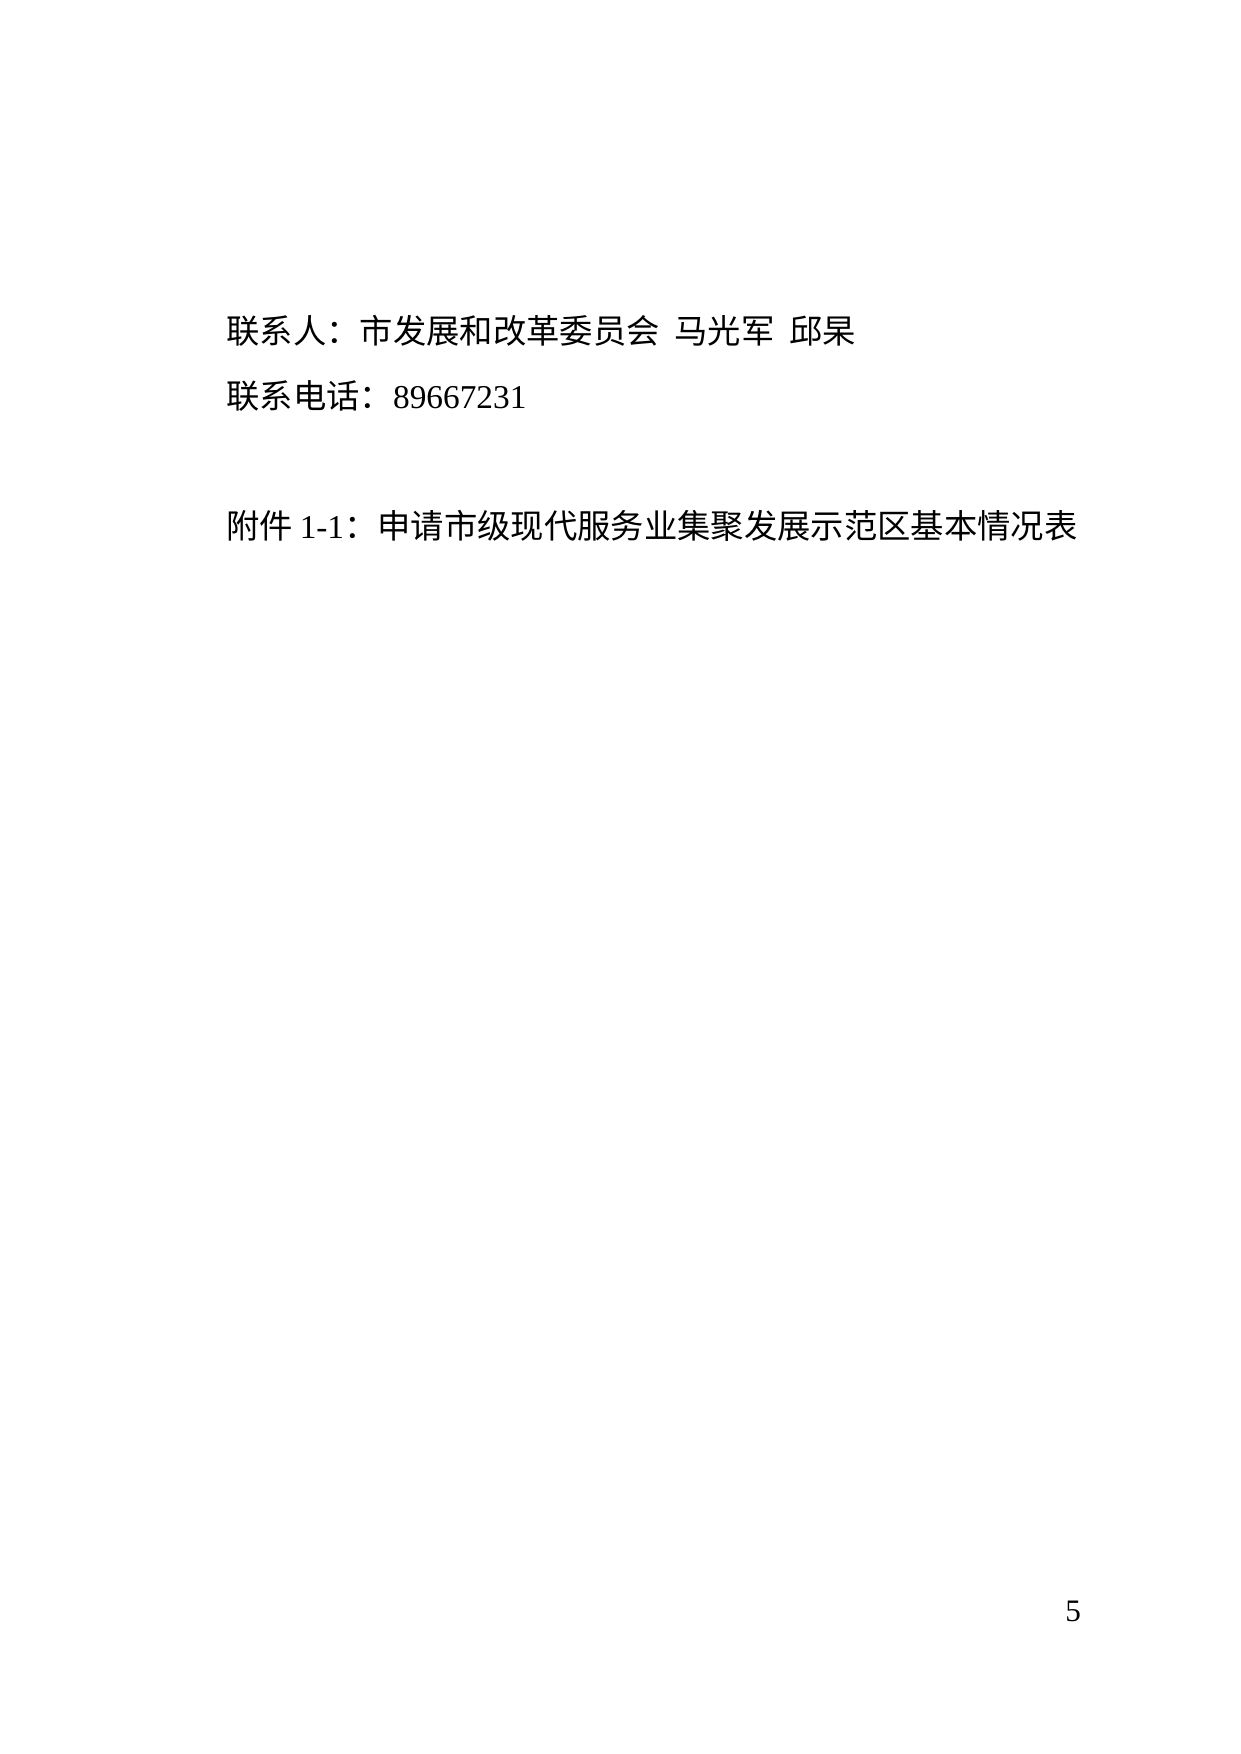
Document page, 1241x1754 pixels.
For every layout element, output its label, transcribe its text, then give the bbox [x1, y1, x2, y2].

text 联系电话：89667231 [159, 361, 1081, 426]
text 联系人：市发展和改革委员会 马光军 邱杲 [159, 296, 1081, 361]
text 附件1-1：申请市级现代服务业集聚发展示范区基本情况表 [159, 491, 1081, 556]
